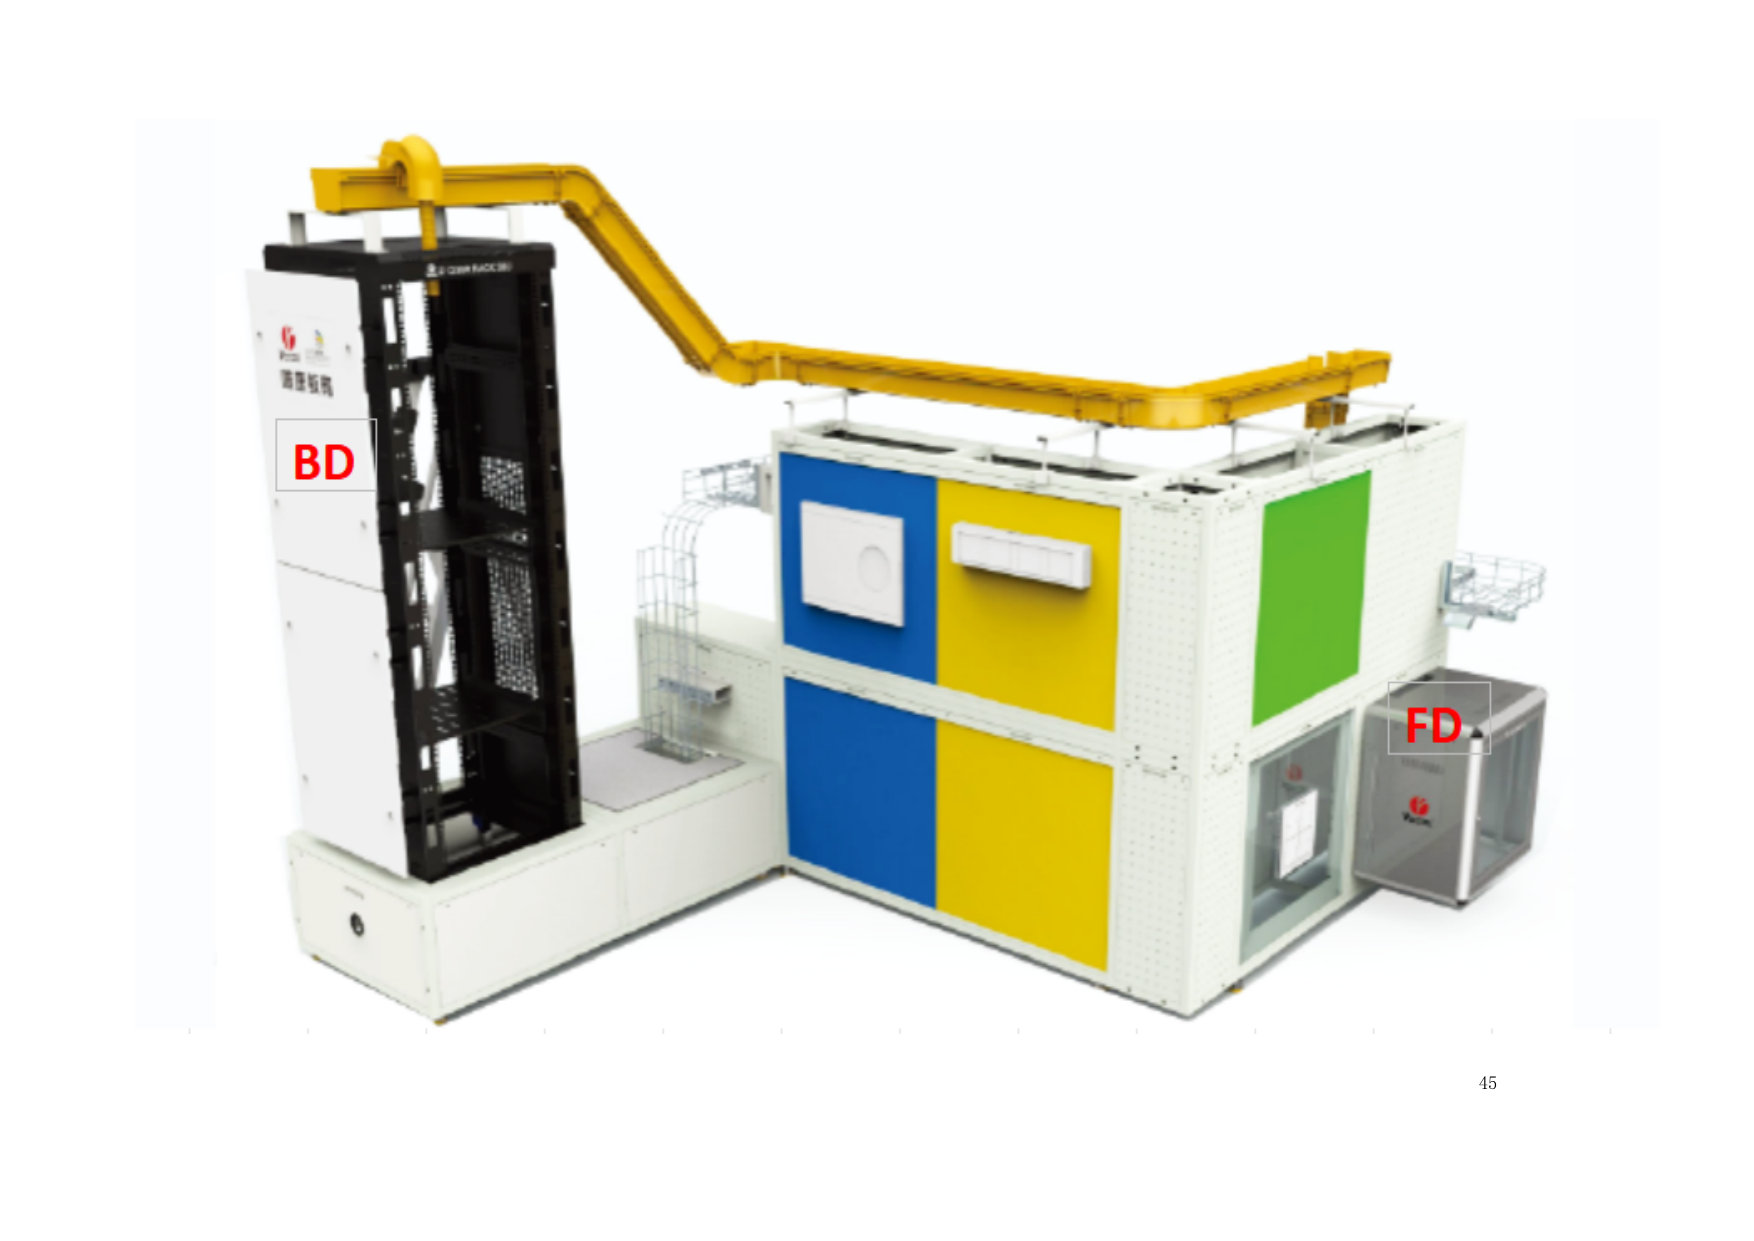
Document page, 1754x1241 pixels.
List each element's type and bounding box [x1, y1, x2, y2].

picture [134, 119, 1660, 1034]
